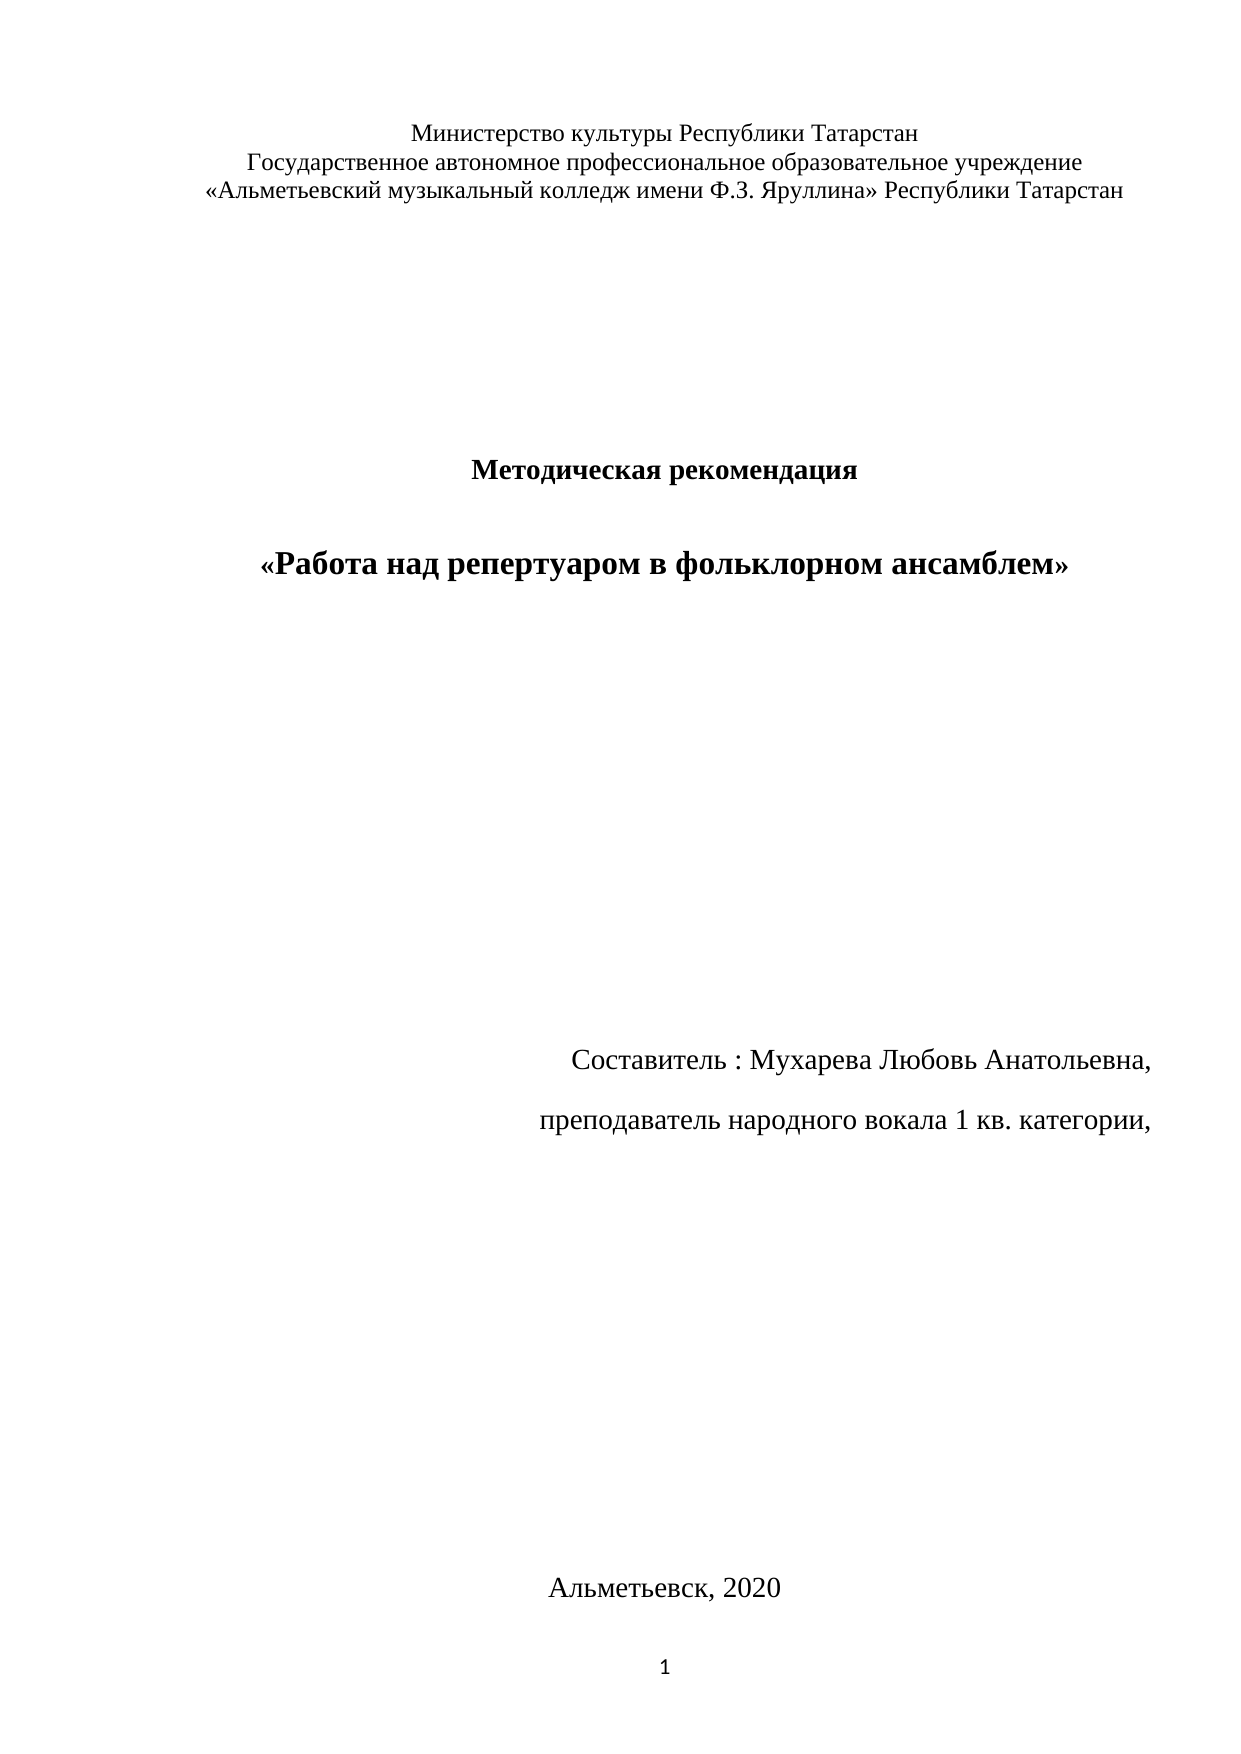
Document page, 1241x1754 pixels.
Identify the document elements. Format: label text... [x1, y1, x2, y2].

text Государственное автономное профессиональное образовательное учреждение [177, 147, 1152, 176]
text преподаватель народного вокала 1 кв. категории, [177, 1102, 1152, 1135]
text Методическая рекомендация [177, 452, 1152, 486]
text Министерство культуры Республики Татарстан [177, 118, 1152, 147]
text Альметьевск, 2020 [177, 1570, 1152, 1604]
text Составитель : Мухарева Любовь Анатольевна, [177, 1042, 1152, 1076]
text «Работа над репертуаром в фольклорном ансамблем» [177, 543, 1152, 582]
text «Альметьевский музыкальный колледж имени Ф.З. Яруллина» Республики Татарстан [177, 176, 1152, 204]
